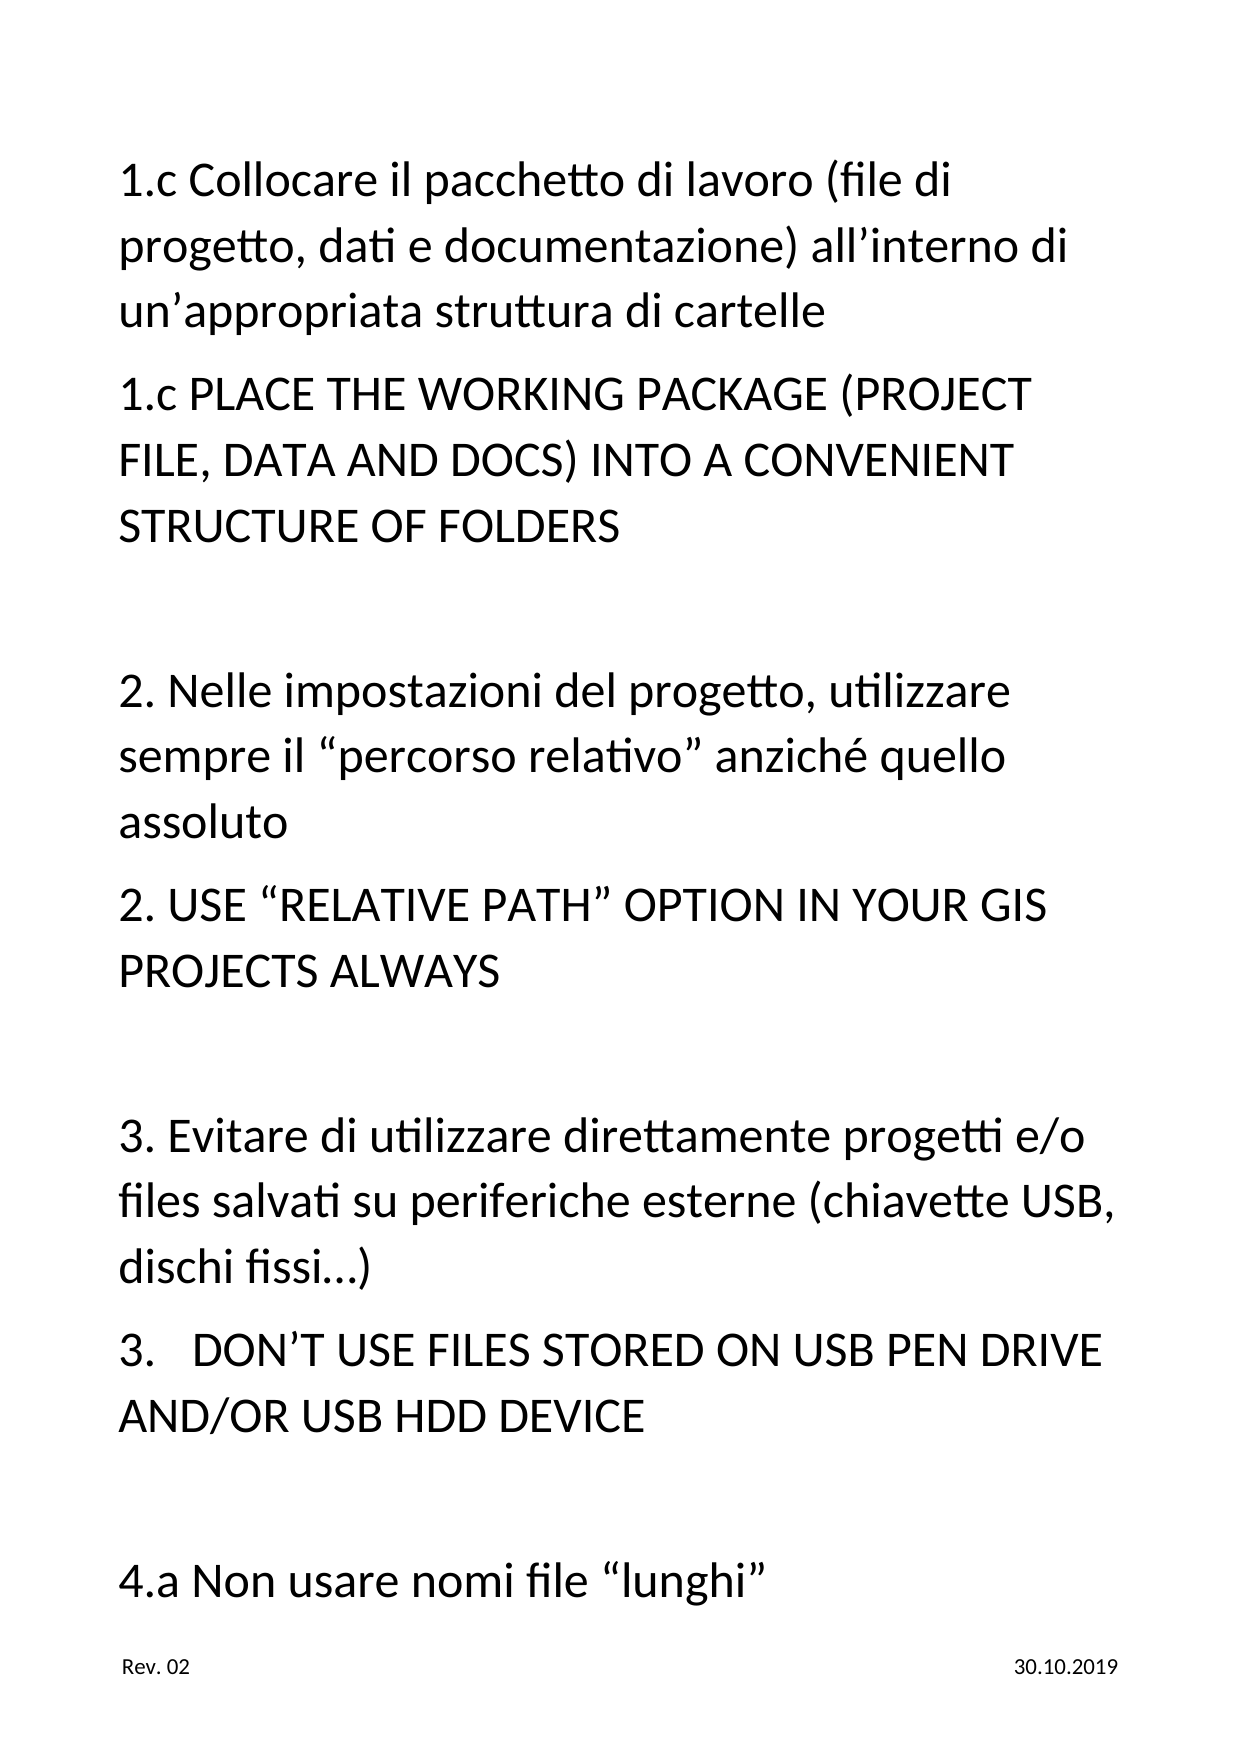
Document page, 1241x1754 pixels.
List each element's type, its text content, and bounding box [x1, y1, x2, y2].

text 3. DON’T USE FILES STORED ON USB PEN DRIVE AND/OR USB HDD DEVICE [118, 1318, 1122, 1444]
text 2. USE “RELATIVE PATH” OPTION IN YOUR GIS PROJECTS ALWAYS [118, 873, 1122, 999]
text 2. Nelle impostazioni del progetto, utilizzare sempre il “percorso relativo” anziché quello assoluto [118, 658, 1122, 851]
text 3. Evitare di utilizzare direttamente progetti e/o files salvati su periferiche esterne (chiavette USB, dischi fissi…) [118, 1103, 1122, 1296]
text 1.c PLACE THE WORKING PACKAGE (PROJECT FILE, DATA AND DOCS) INTO A CONVENIENT STRUCTURE OF FOLDERS [118, 362, 1122, 554]
text 4.a Non usare nomi file “lunghi” [118, 1548, 1122, 1609]
text 1.c Collocare il pacchetto di lavoro (file di progetto, dati e documentazione) all’interno di un’appropriata struttura di cartelle [118, 148, 1122, 340]
